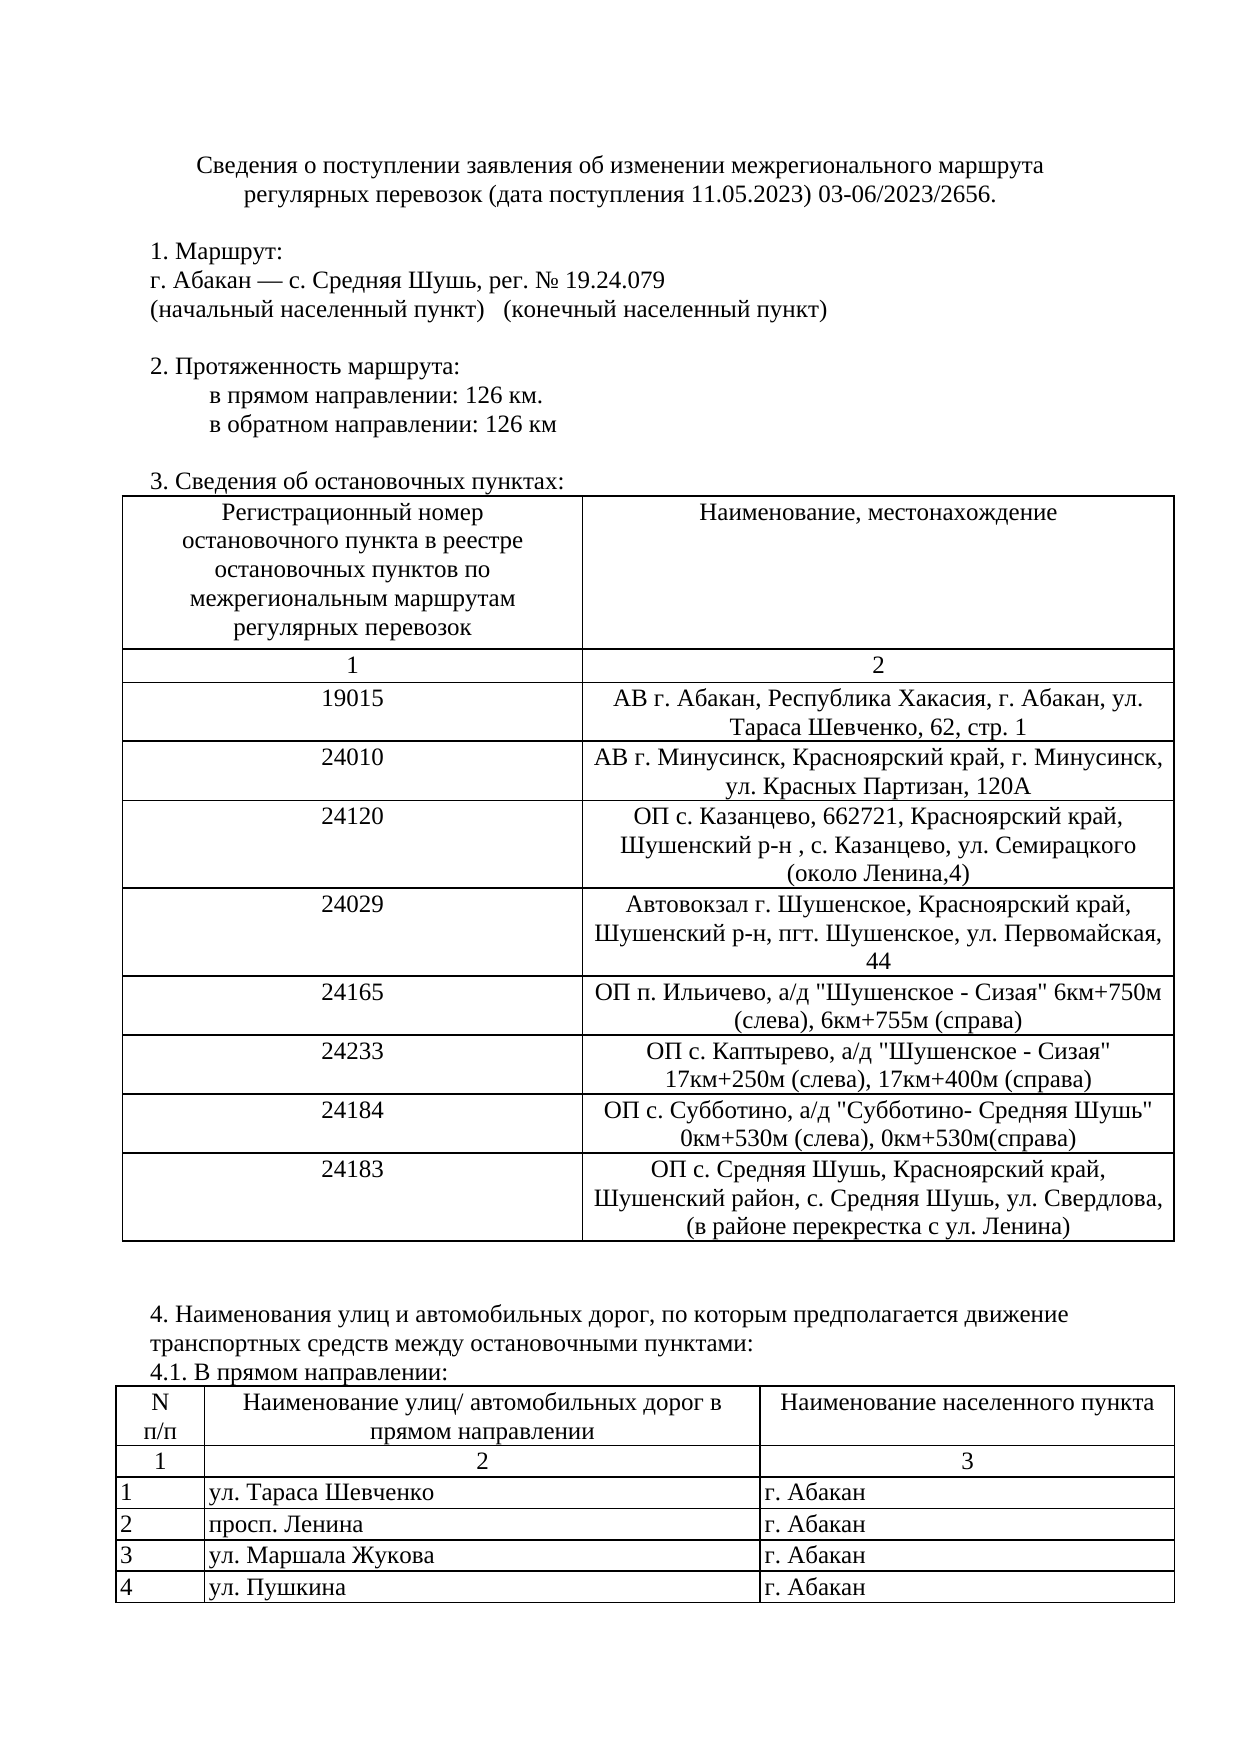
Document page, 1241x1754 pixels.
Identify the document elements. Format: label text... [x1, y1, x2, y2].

table_cell 4 [117, 1572, 204, 1602]
text Сведения о поступлении заявления об изменении межрегионального маршрута регулярных перевозок (дата поступления 11.05.2023) 03-06/2023/2656. [150, 150, 1090, 207]
table_cell 19015 [123, 683, 582, 740]
table_cell 2 [583, 650, 1173, 681]
table_cell 3 [761, 1446, 1174, 1476]
table_cell ул. Пушкина [205, 1572, 759, 1602]
table_cell 1 [123, 650, 582, 681]
table_cell 24029 [123, 889, 582, 975]
table_cell 24010 [123, 742, 582, 799]
table_cell ОП с. Каптырево, а/д "Шушенское - Сизая" 17км+250м (слева), 17км+400м (справа) [583, 1036, 1173, 1093]
table_cell г. Абакан [761, 1478, 1174, 1507]
table_cell ОП с. Субботино, а/д "Субботино- Средняя Шушь" 0км+530м (слева), 0км+530м(справа) [583, 1095, 1173, 1152]
table_cell 2 [117, 1509, 204, 1539]
table_cell ОП п. Ильичево, а/д "Шушенское - Сизая" 6км+750м (слева), 6км+755м (справа) [583, 977, 1173, 1034]
table_cell г. Абакан [761, 1509, 1174, 1539]
table_header N п/п [117, 1387, 204, 1444]
table_cell 2 [205, 1446, 759, 1476]
table_cell 24183 [123, 1154, 582, 1240]
table_cell 24184 [123, 1095, 582, 1152]
table_cell 1 [117, 1478, 204, 1507]
table_header Наименование населенного пункта [761, 1387, 1174, 1444]
text (начальный населенный пункт) (конечный населенный пункт) [150, 294, 1090, 322]
text в прямом направлении: 126 км. [150, 380, 1090, 409]
text 4.1. В прямом направлении: [150, 1357, 1090, 1385]
table_cell 24233 [123, 1036, 582, 1093]
text 2. Протяженность маршрута: [150, 351, 1090, 380]
table_cell ОП с. Средняя Шушь, Красноярский край, Шушенский район, с. Средняя Шушь, ул. Свердлова, (в районе перекрестка с ул. Ленина) [583, 1154, 1173, 1240]
text 4. Наименования улиц и автомобильных дорог, по которым предполагается движение транспортных средств между остановочными пунктами: [150, 1299, 1090, 1357]
table_cell АВ г. Абакан, Республика Хакасия, г. Абакан, ул. Тараса Шевченко, 62, стр. 1 [583, 683, 1173, 740]
text в обратном направлении: 126 км [150, 409, 1090, 437]
table_cell Автовокзал г. Шушенское, Красноярский край, Шушенский р-н, пгт. Шушенское, ул. Первомайская, 44 [583, 889, 1173, 975]
table_cell 1 [117, 1446, 204, 1476]
table_cell ул. Тараса Шевченко [205, 1478, 759, 1507]
table_header Наименование, местонахождение [583, 497, 1173, 648]
table_cell 24120 [123, 801, 582, 887]
table_header Регистрационный номер остановочного пункта в реестре остановочных пунктов по межрегиональным маршрутам регулярных перевозок [123, 497, 582, 648]
text г. Абакан — с. Средняя Шушь, рег. № 19.24.079 [150, 265, 1090, 294]
table_header Наименование улиц/ автомобильных дорог в прямом направлении [205, 1387, 759, 1444]
table_cell г. Абакан [761, 1541, 1174, 1570]
text 1. Маршрут: [150, 236, 1090, 265]
table_cell просп. Ленина [205, 1509, 759, 1539]
table_cell ул. Маршала Жукова [205, 1541, 759, 1570]
text 3. Сведения об остановочных пунктах: [150, 466, 1090, 495]
table_cell АВ г. Минусинск, Красноярский край, г. Минусинск, ул. Красных Партизан, 120А [583, 742, 1173, 799]
table_cell ОП с. Казанцево, 662721, Красноярский край, Шушенский р-н , с. Казанцево, ул. Семирацкого (около Ленина,4) [583, 801, 1173, 887]
table_cell г. Абакан [761, 1572, 1174, 1602]
table_cell 3 [117, 1541, 204, 1570]
table_cell 24165 [123, 977, 582, 1034]
